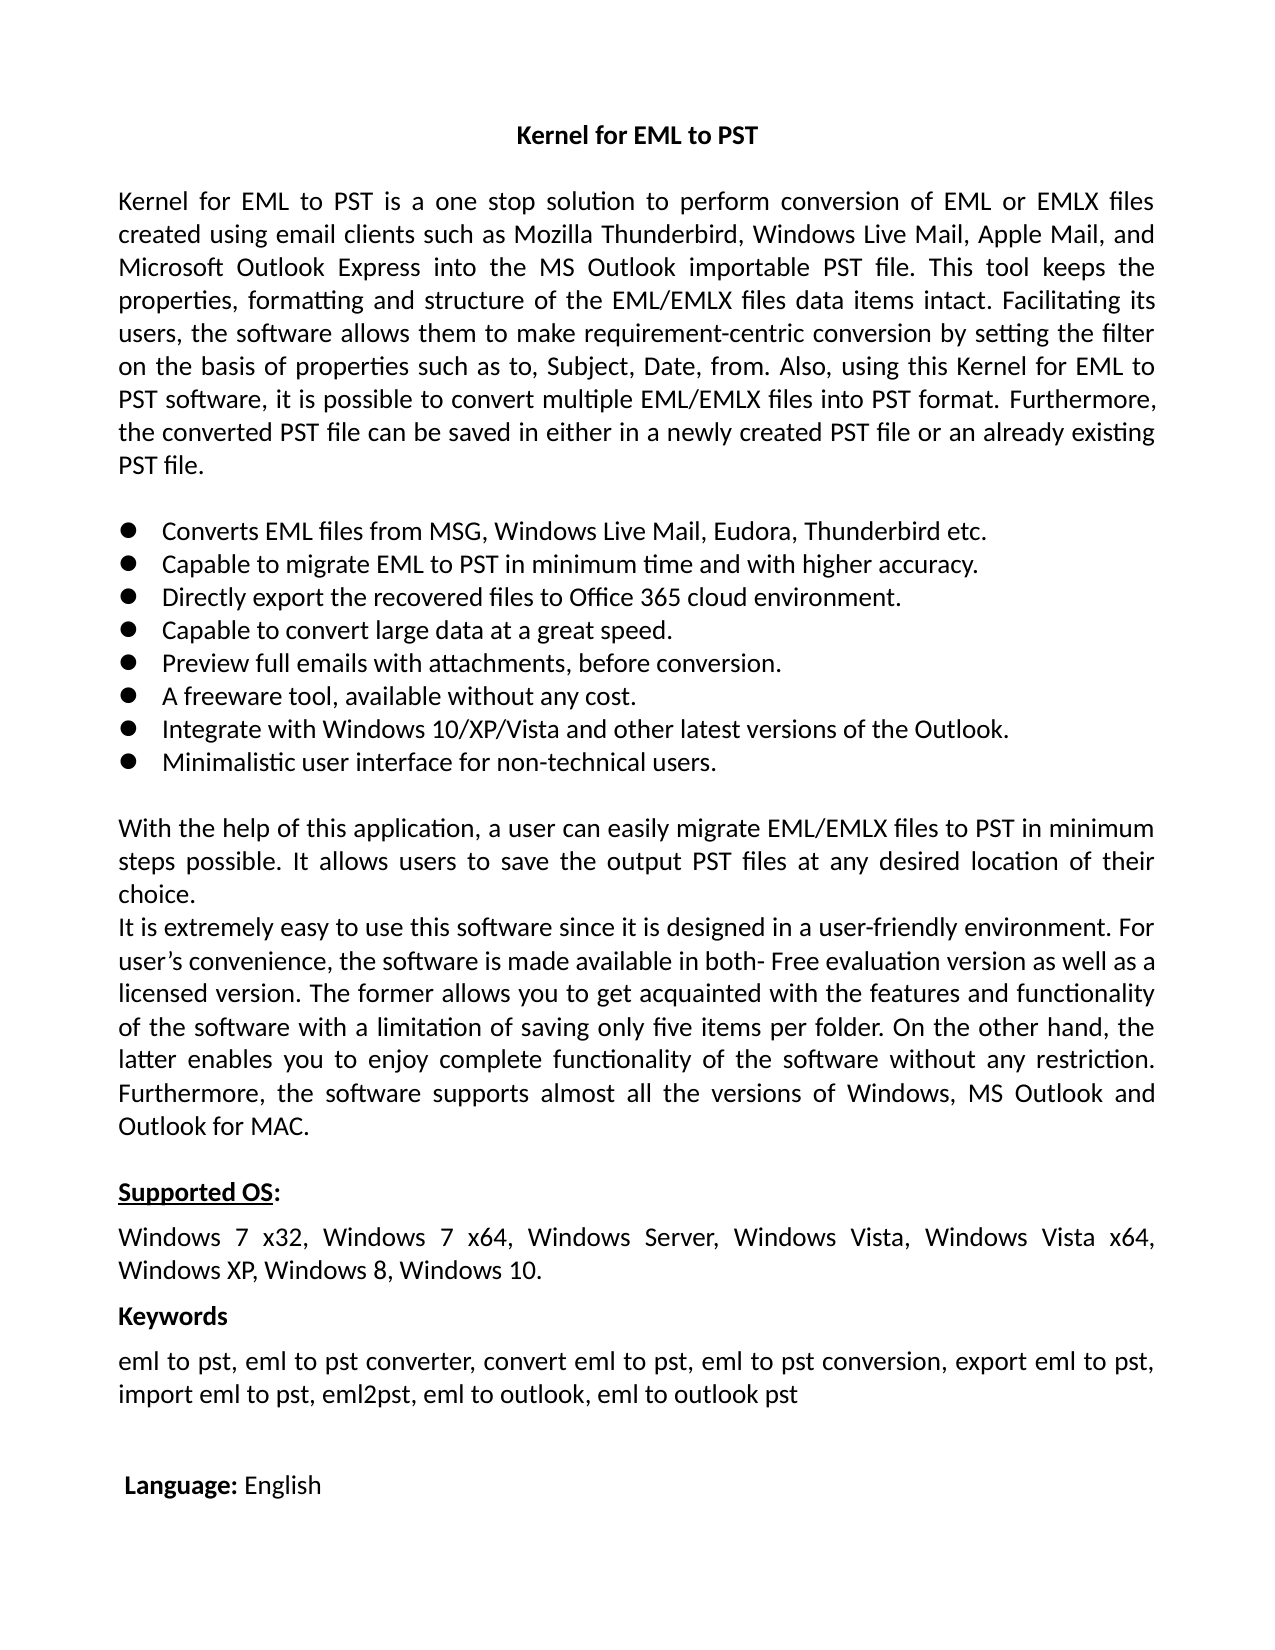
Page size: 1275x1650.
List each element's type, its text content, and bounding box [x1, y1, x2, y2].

text eml to pst, eml to pst converter, convert eml to pst, eml to pst conversion, export eml to pst, import eml to pst, eml2pst, eml to outlook, eml to outlook pst [118, 1344, 1157, 1410]
text It is extremely easy to use this software since it is designed in a user-friendly environment. For user’s convenience, the software is made available in both- Free evaluation version as well as a licensed version. The former allows you to get acquainted with the features and functionality of the software with a limitation of saving only five items per folder. On the other hand, the latter enables you to enjoy complete functionality of the software without any restriction. Furthermore, the software supports almost all the versions of Windows, MS Outlook and Outlook for MAC. [118, 911, 1157, 1142]
list Capable to migrate EML to PST in minimum time and with higher accuracy. [118, 547, 1157, 580]
list Minimalistic user interface for non-technical users. [118, 746, 1157, 778]
list Preview full emails with attachments, before conversion. [118, 646, 1157, 679]
text Kernel for EML to PST is a one stop solution to perform conversion of EML or EMLX files created using email clients such as Mozilla Thunderbird, Windows Live Mail, Apple Mail, and Microsoft Outlook Express into the MS Outlook importable PST file. This tool keeps the properties, formatting and structure of the EML/EMLX files data items intact. Facilitating its users, the software allows them to make requirement-centric conversion by setting the filter on the basis of properties such as to, Subject, Date, from. Also, using this Kernel for EML to PST software, it is possible to convert multiple EML/EMLX files into PST format. Furthermore, the converted PST file can be saved in either in a newly created PST file or an already existing PST file. [118, 184, 1157, 481]
list Directly export the recovered files to Office 365 cloud environment. [118, 580, 1157, 613]
text Keywords [118, 1299, 1157, 1332]
list Capable to convert large data at a great speed. [118, 613, 1157, 646]
text With the help of this application, a user can easily migrate EML/EMLX files to PST in minimum steps possible. It allows users to save the output PST files at any desired location of their choice. [118, 812, 1157, 911]
list Converts EML files from MSG, Windows Live Mail, Eudora, Thunderbird etc. [118, 514, 1157, 547]
list Integrate with Windows 10/XP/Vista and other latest versions of the Outlook. [118, 712, 1157, 746]
text Kernel for EML to PST [118, 118, 1157, 151]
text Language: English [118, 1468, 1157, 1501]
list A freeware tool, available without any cost. [118, 679, 1157, 712]
text Supported OS: [118, 1175, 1157, 1208]
text Windows 7 x32, Windows 7 x64, Windows Server, Windows Vista, Windows Vista x64, Windows XP, Windows 8, Windows 10. [118, 1220, 1157, 1286]
